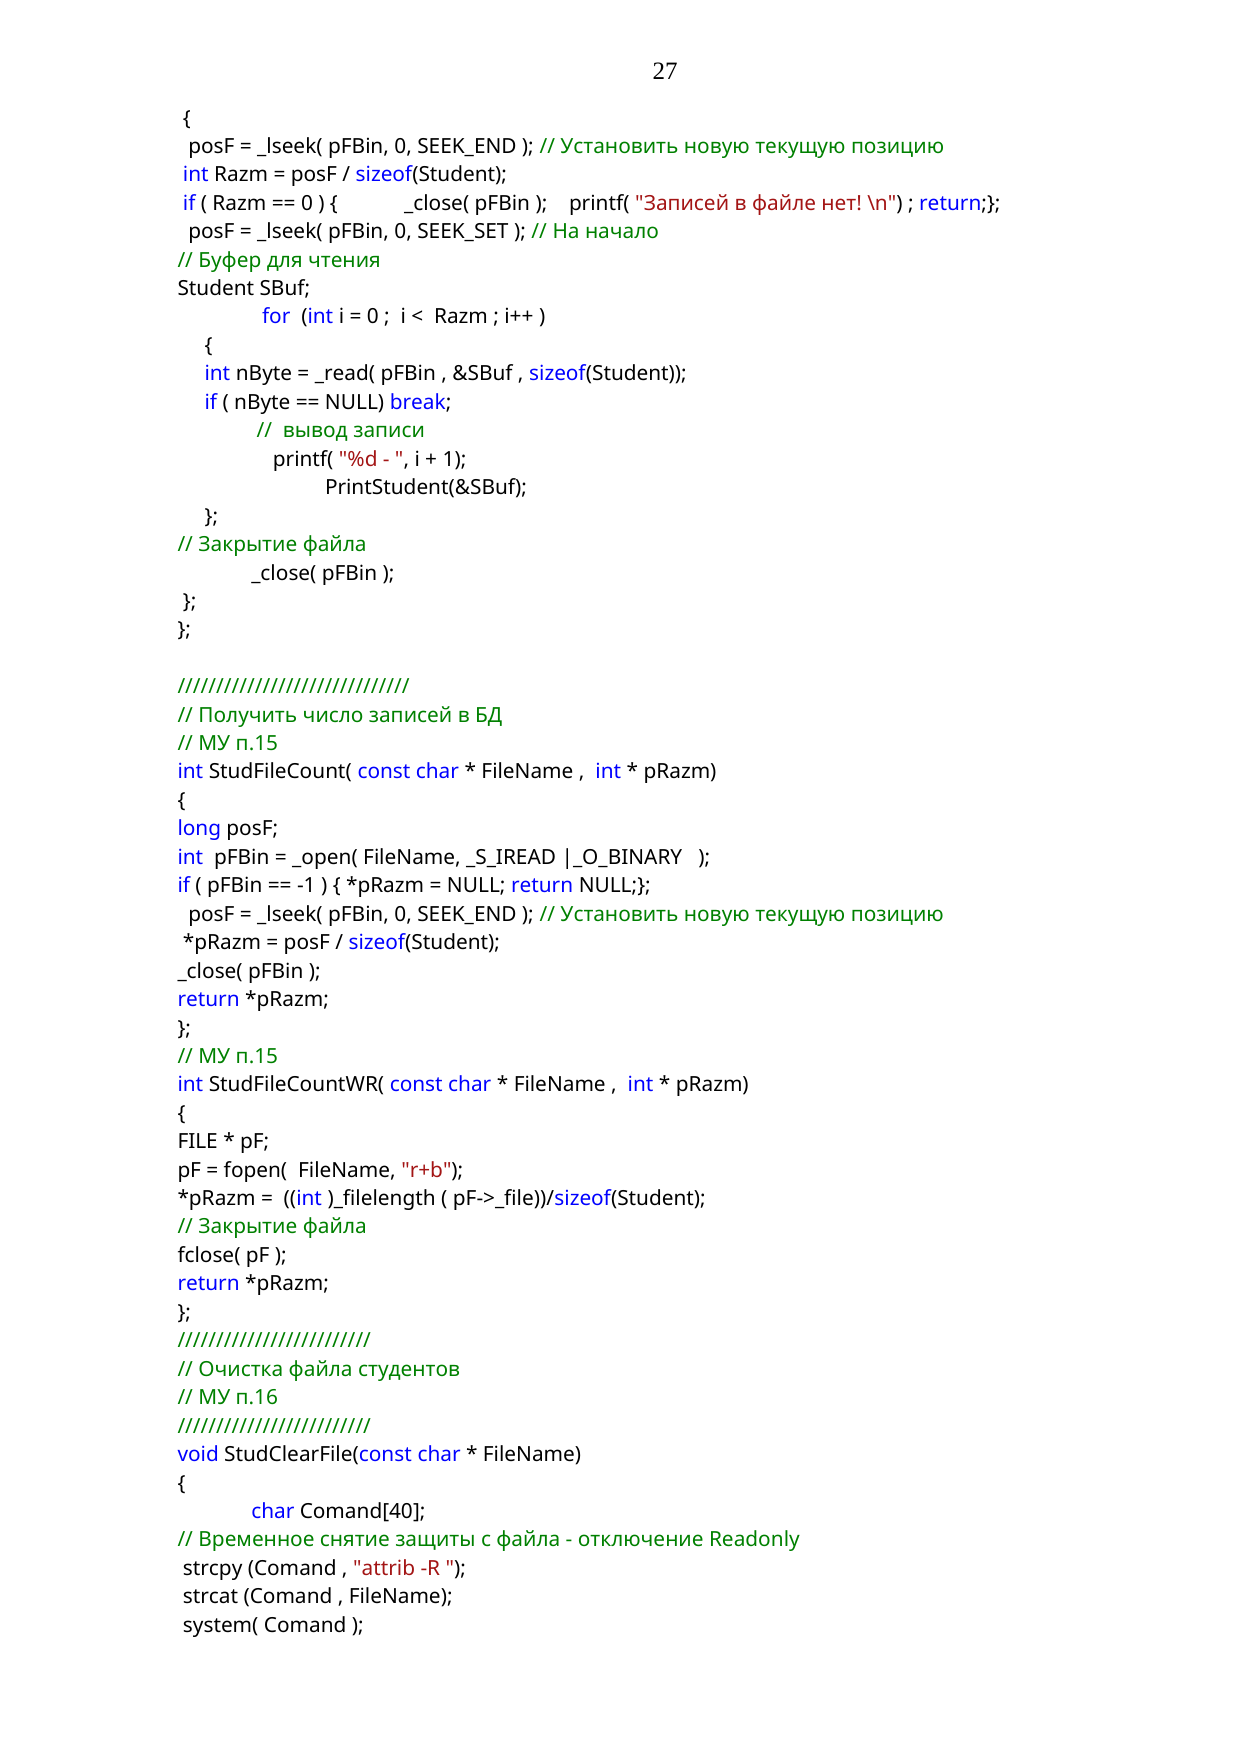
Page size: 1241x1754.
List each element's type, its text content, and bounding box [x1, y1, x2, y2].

text int StudFileCountWR( const char * FileName , int * pRazm) [177, 1069, 1152, 1098]
text int StudFileCount( const char * FileName , int * pRazm) [177, 757, 1152, 785]
text system( Comand ); [177, 1610, 1152, 1638]
text if ( nByte == NULL) break; [177, 387, 1152, 415]
text return *pRazm; [177, 1268, 1152, 1297]
text // Временное снятие защиты с файла - отключение Readonly [177, 1524, 1152, 1553]
text *pRazm = posF / sizeof(Student); [177, 927, 1152, 956]
text }; [177, 614, 1152, 643]
text posF = _lseek( pFBin, 0, SEEK_END ); // Установить новую текущую позицию [177, 899, 1152, 927]
text int Razm = posF / sizeof(Student); [177, 159, 1152, 188]
text int nByte = _read( pFBin , &SBuf , sizeof(Student)); [177, 358, 1152, 387]
text { [177, 103, 1152, 131]
text for (int i = 0 ; i < Razm ; i++ ) [177, 302, 1152, 330]
text { [177, 785, 1152, 813]
text ///////////////////////// [177, 1325, 1152, 1354]
text posF = _lseek( pFBin, 0, SEEK_END ); // Установить новую текущую позицию [177, 131, 1152, 159]
text { [177, 1098, 1152, 1126]
text *pRazm = ((int )_filelength ( pF->_file))/sizeof(Student); [177, 1183, 1152, 1212]
text strcat (Comand , FileName); [177, 1581, 1152, 1610]
text int pFBin = _open( FileName, _S_IREAD |_O_BINARY ); [177, 842, 1152, 870]
text }; [177, 1297, 1152, 1325]
text pF = fopen( FileName, "r+b"); [177, 1155, 1152, 1183]
text PrintStudent(&SBuf); [177, 472, 1152, 501]
text FILE * pF; [177, 1126, 1152, 1155]
text { [177, 1468, 1152, 1496]
text _close( pFBin ); [177, 956, 1152, 984]
text // Получить число записей в БД [177, 700, 1152, 728]
text // Закрытие файла [177, 1212, 1152, 1240]
text return *pRazm; [177, 984, 1152, 1013]
text }; [177, 586, 1152, 614]
text // МУ п.16 [177, 1382, 1152, 1411]
text printf( "%d - ", i + 1); [177, 444, 1152, 472]
text // МУ п.15 [177, 728, 1152, 757]
text }; [177, 1013, 1152, 1041]
text void StudClearFile(const char * FileName) [177, 1439, 1152, 1468]
text long posF; [177, 813, 1152, 842]
text // Очистка файла студентов [177, 1354, 1152, 1382]
text ///////////////////////// [177, 1411, 1152, 1439]
text if ( Razm == 0 ) { _close( pFBin ); printf( "Записей в файле нет! \n") ; return;}; [177, 188, 1152, 216]
text // Закрытие файла [177, 529, 1152, 558]
text Student SBuf; [177, 273, 1152, 302]
text ////////////////////////////// [177, 671, 1152, 700]
text if ( pFBin == -1 ) { *pRazm = NULL; return NULL;}; [177, 870, 1152, 899]
text fclose( pF ); [177, 1240, 1152, 1268]
text { [177, 330, 1152, 358]
text }; [177, 501, 1152, 529]
text _close( pFBin ); [177, 558, 1152, 586]
text // МУ п.15 [177, 1041, 1152, 1069]
text // Буфер для чтения [177, 245, 1152, 273]
text char Comand[40]; [177, 1496, 1152, 1524]
text // вывод записи [177, 415, 1152, 444]
text posF = _lseek( pFBin, 0, SEEK_SET ); // На начало [177, 216, 1152, 245]
text strcpy (Comand , "attrib -R "); [177, 1553, 1152, 1581]
